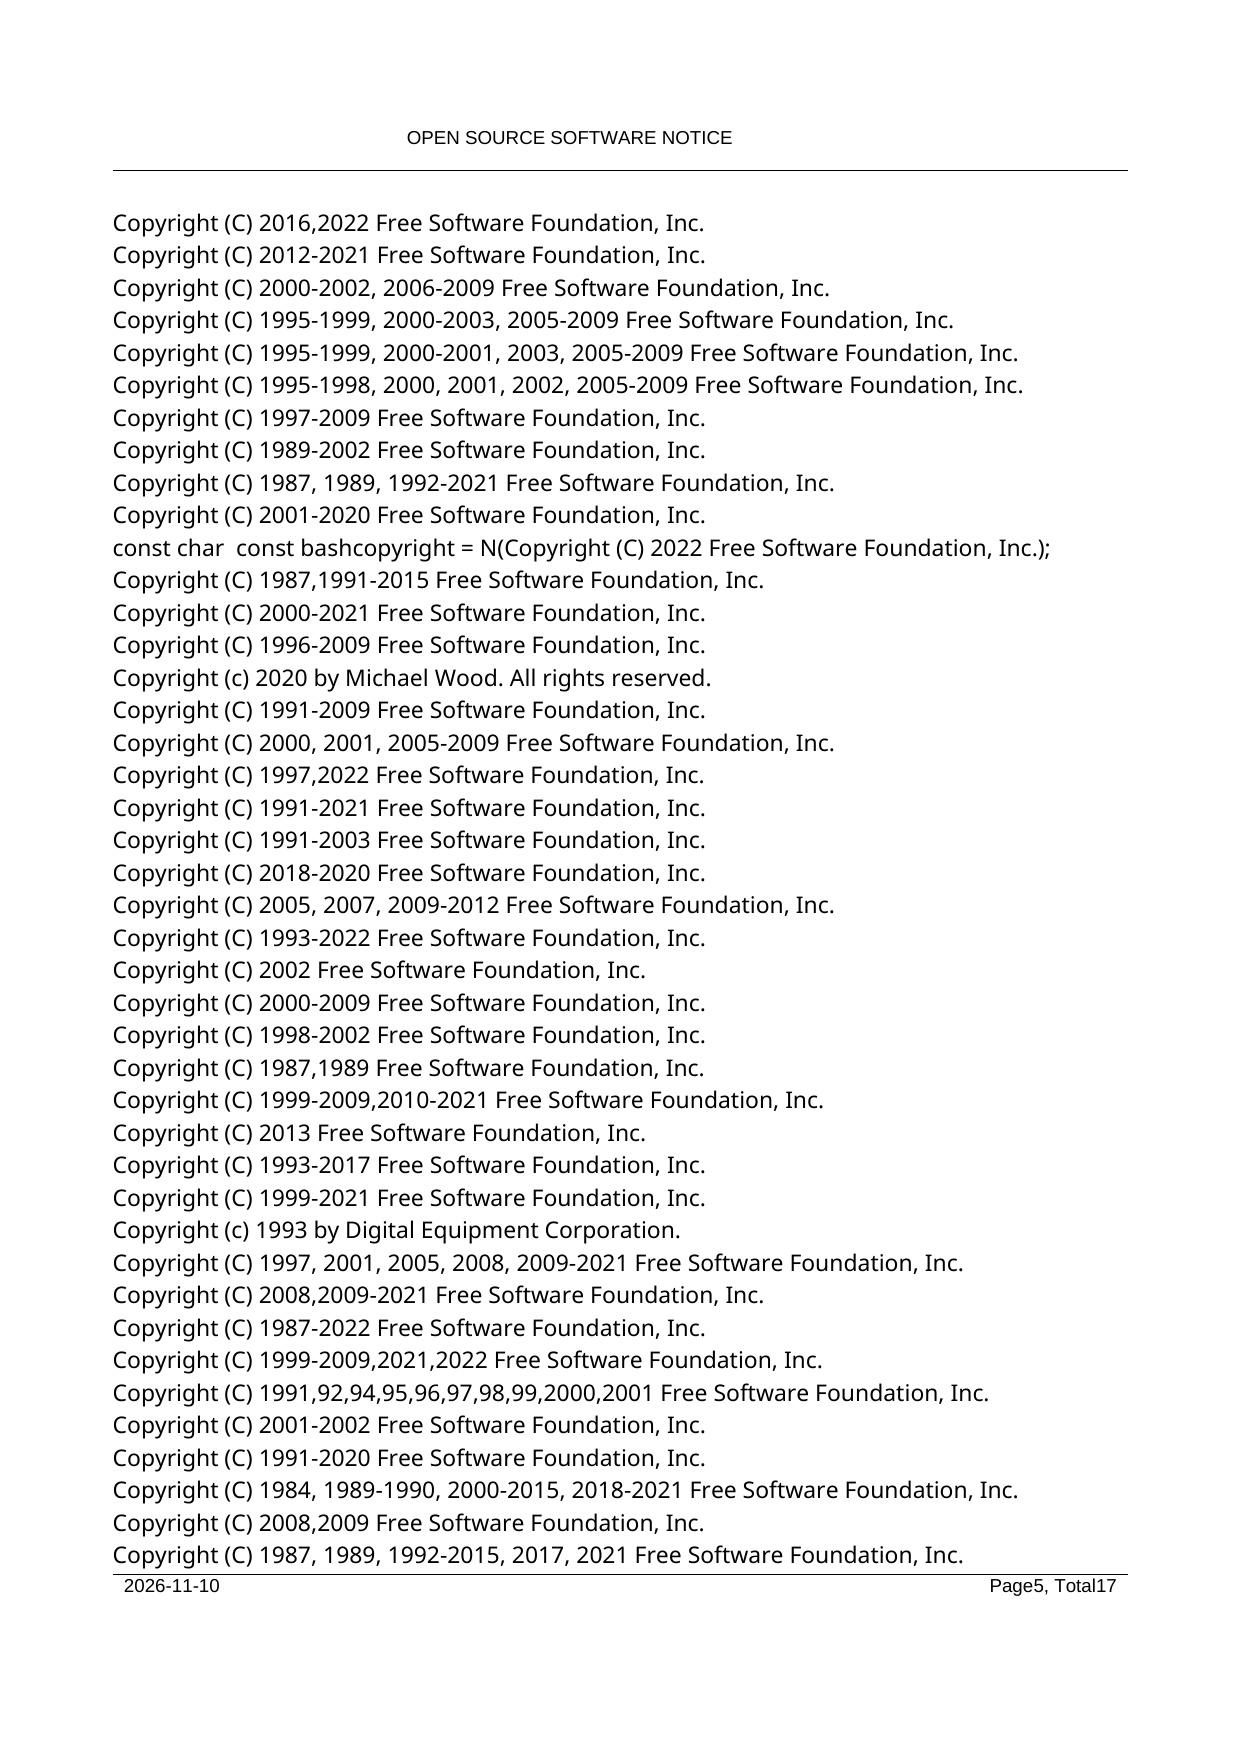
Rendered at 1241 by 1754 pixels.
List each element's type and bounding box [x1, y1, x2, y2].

text [112, 206, 1128, 1571]
